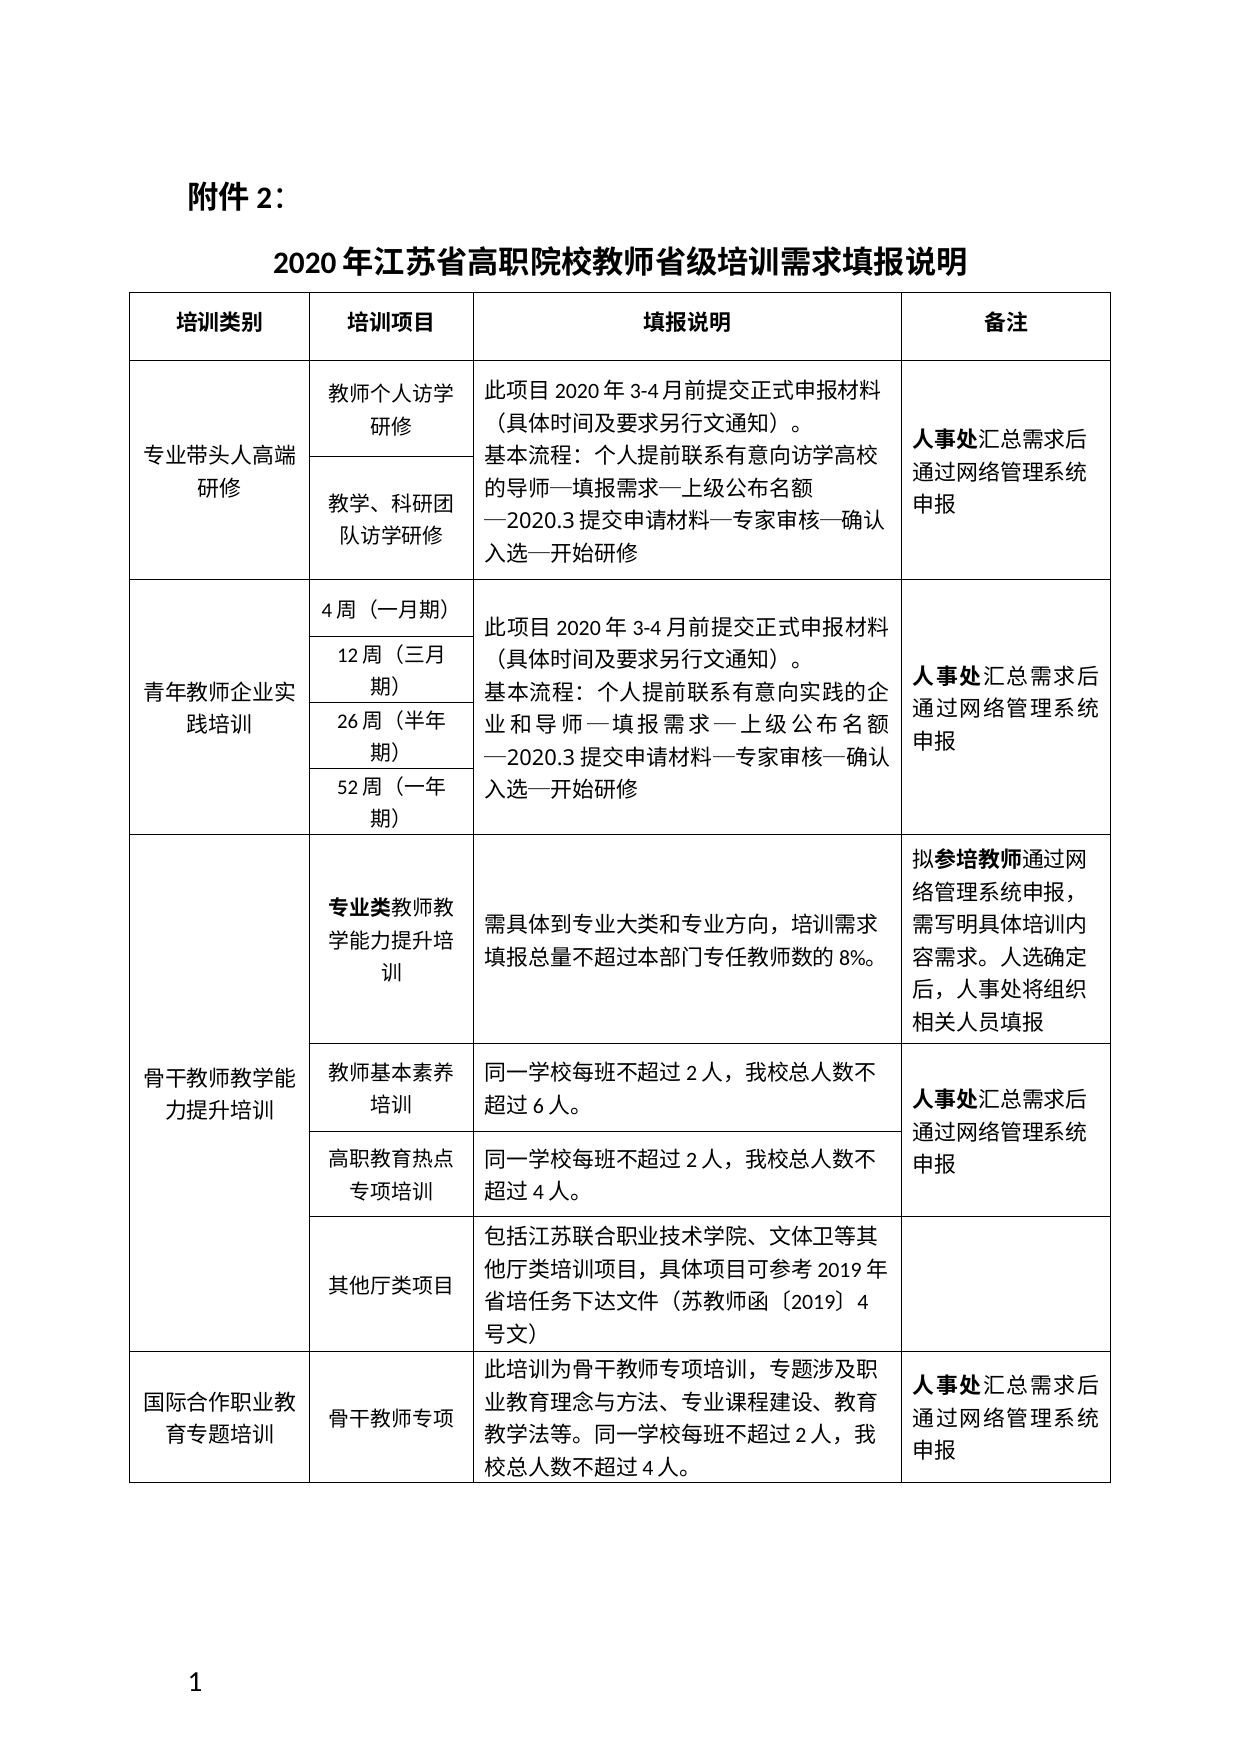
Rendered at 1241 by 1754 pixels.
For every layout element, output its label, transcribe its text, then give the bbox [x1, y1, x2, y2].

table_cell 此培训为骨干教师专项培训，专题涉及职业教育理念与方法、专业课程建设、教育教学法等。同一学校每班不超过2人，我校总人数不超过4人。 [474, 1352, 901, 1482]
table_cell 教学、科研团队访学研修 [310, 457, 473, 579]
table_cell [902, 1217, 1110, 1351]
table_cell 骨干教师教学能力提升培训 [130, 835, 309, 1351]
table_cell 人事处汇总需求后通过网络管理系统申报 [902, 580, 1110, 834]
table_cell 教师个人访学研修 [310, 361, 473, 456]
table_cell 52周（一年期） [310, 769, 473, 834]
table_cell 需具体到专业大类和专业方向，培训需求填报总量不超过本部门专任教师数的8%。 [474, 835, 901, 1043]
table_cell 26周（半年期） [310, 703, 473, 768]
table_cell 此项目2020年3-4月前提交正式申报材料（具体时间及要求另行文通知）。 基本流程：个人提前联系有意向访学高校的导师─填报需求─上级公布名额─2020.3提交申请材料─专家审核─确认入选─开始研修 [474, 361, 901, 579]
table_cell 青年教师企业实践培训 [130, 580, 309, 834]
table_cell 拟参培教师通过网络管理系统申报，需写明具体培训内容需求。人选确定后，人事处将组织相关人员填报 [902, 835, 1110, 1043]
table_cell 此项目2020年3-4月前提交正式申报材料（具体时间及要求另行文通知）。 基本流程：个人提前联系有意向实践的企业和导师─填报需求─上级公布名额─2020.3提交申请材料─专家审核─确认入选─开始研修 [474, 580, 901, 834]
table_cell 12周（三月期） [310, 637, 473, 702]
table_cell 骨干教师专项 [310, 1352, 473, 1482]
table_cell 同一学校每班不超过2人，我校总人数不超过4人。 [474, 1132, 901, 1216]
table_cell 国际合作职业教育专题培训 [130, 1352, 309, 1482]
table_cell 人事处汇总需求后通过网络管理系统申报 [902, 1352, 1110, 1482]
table_header 填报说明 [474, 293, 901, 360]
table_cell 包括江苏联合职业技术学院、文体卫等其他厅类培训项目，具体项目可参考2019年省培任务下达文件（苏教师函〔2019〕4号文） [474, 1217, 901, 1351]
table_cell 人事处汇总需求后通过网络管理系统申报 [902, 361, 1110, 579]
table_header 培训项目 [310, 293, 473, 360]
table_cell 专业类教师教学能力提升培训 [310, 835, 473, 1043]
table_cell 其他厅类项目 [310, 1217, 473, 1351]
table_cell 同一学校每班不超过2人，我校总人数不超过6人。 [474, 1044, 901, 1131]
table_cell 4周（一月期） [310, 580, 473, 636]
table_header 培训类别 [130, 293, 309, 360]
text 2020年江苏省高职院校教师省级培训需求填报说明 [187, 227, 1053, 292]
table_cell 人事处汇总需求后通过网络管理系统申报 [902, 1044, 1110, 1216]
table_cell 专业带头人高端研修 [130, 361, 309, 579]
table_cell 高职教育热点专项培训 [310, 1132, 473, 1216]
table_header 备注 [902, 293, 1110, 360]
table_cell 教师基本素养培训 [310, 1044, 473, 1131]
text 附件2： [187, 162, 1053, 227]
